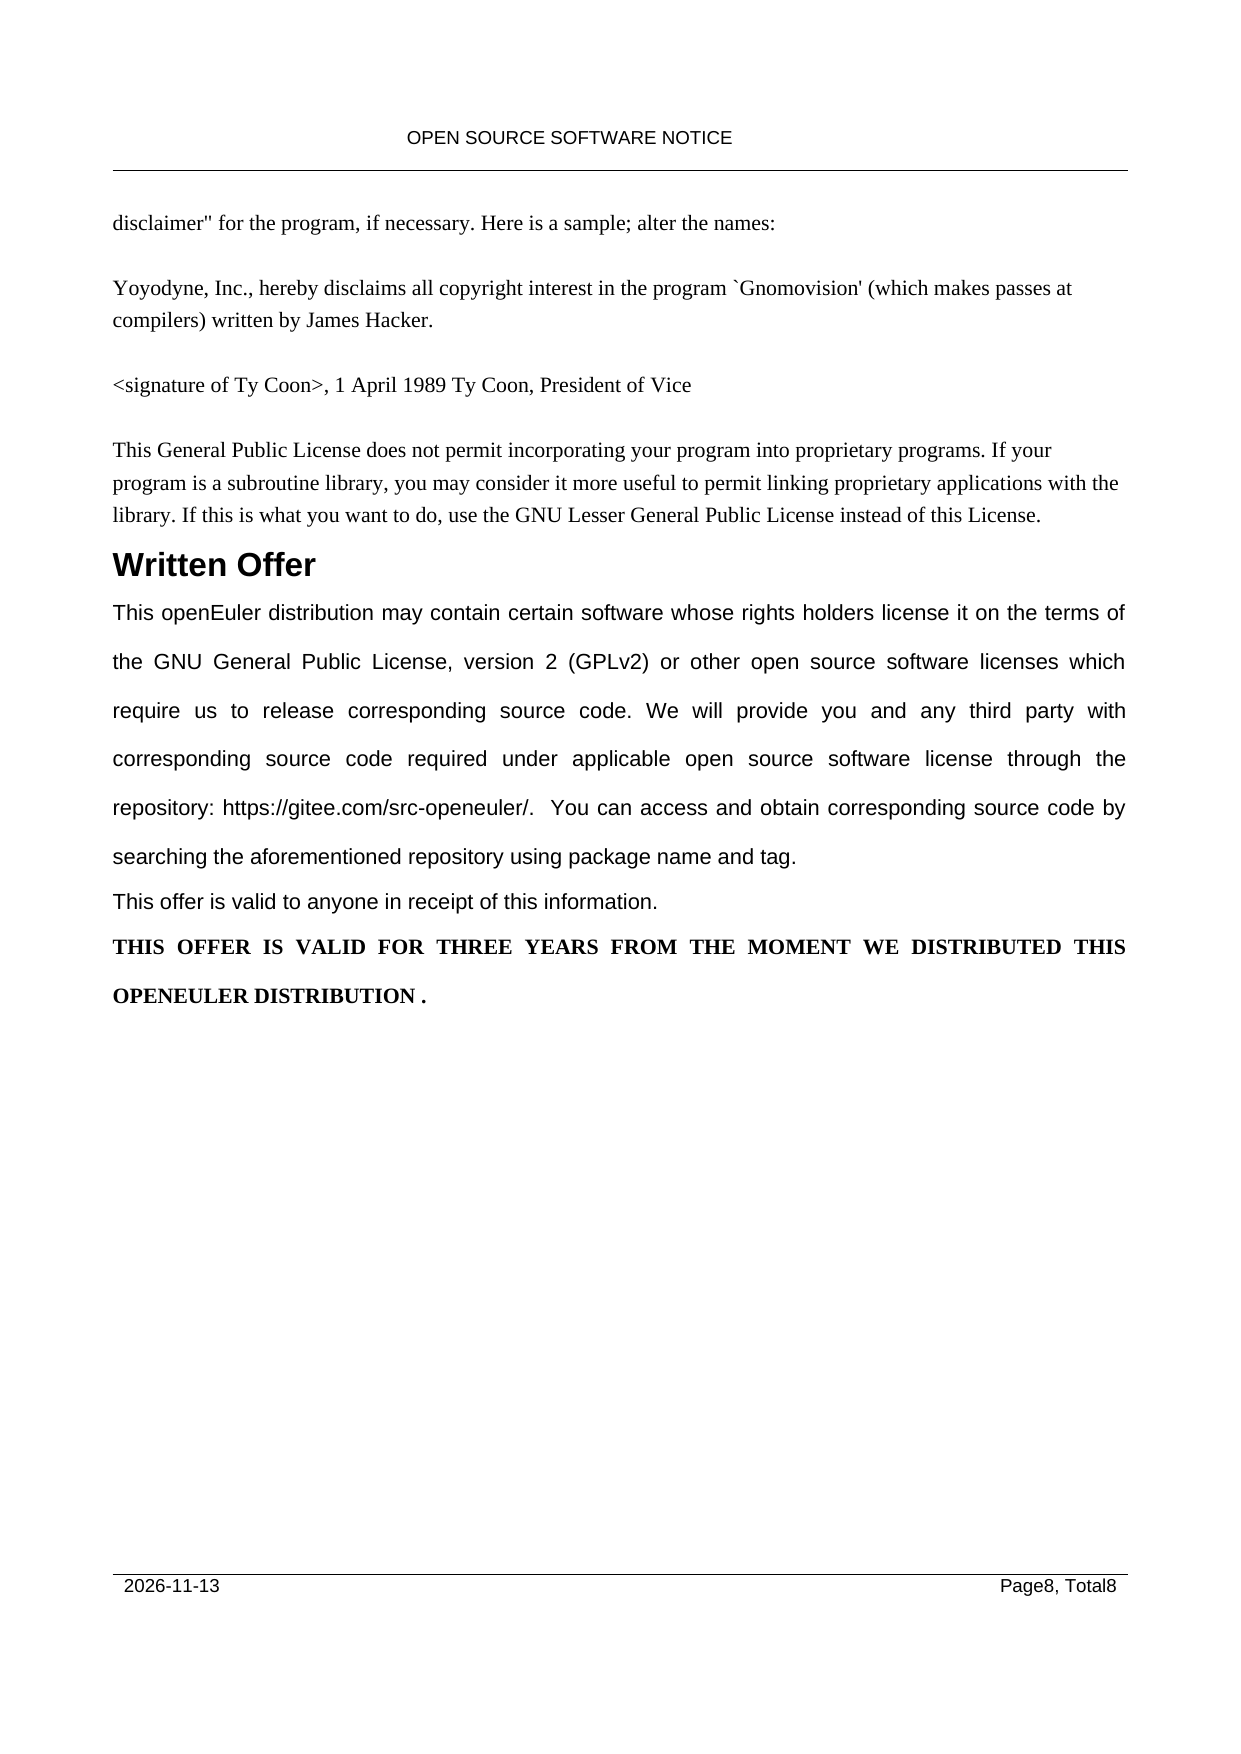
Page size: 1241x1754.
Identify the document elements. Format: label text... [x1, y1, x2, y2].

text This offer is valid to anyone in receipt of this information. [112, 885, 1128, 918]
text THIS OFFER IS VALID FOR THREE YEARS FROM THE MOMENT WE DISTRIBUTED THIS OPENEULER DISTRIBUTION . [112, 930, 1128, 1012]
text This openEuler distribution may contain certain software whose rights holders license it on the terms of the GNU General Public License, version 2 (GPLv2) or other open source software licenses which require us to release corresponding source code. We will provide you and any third party with corresponding source code required under applicable open source software license through the repository: https://gitee.com/src-openeuler/. You can access and obtain corresponding source code by searching the aforementioned repository using package name and tag. [112, 596, 1128, 873]
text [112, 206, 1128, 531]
text Written Offer [112, 531, 1128, 596]
